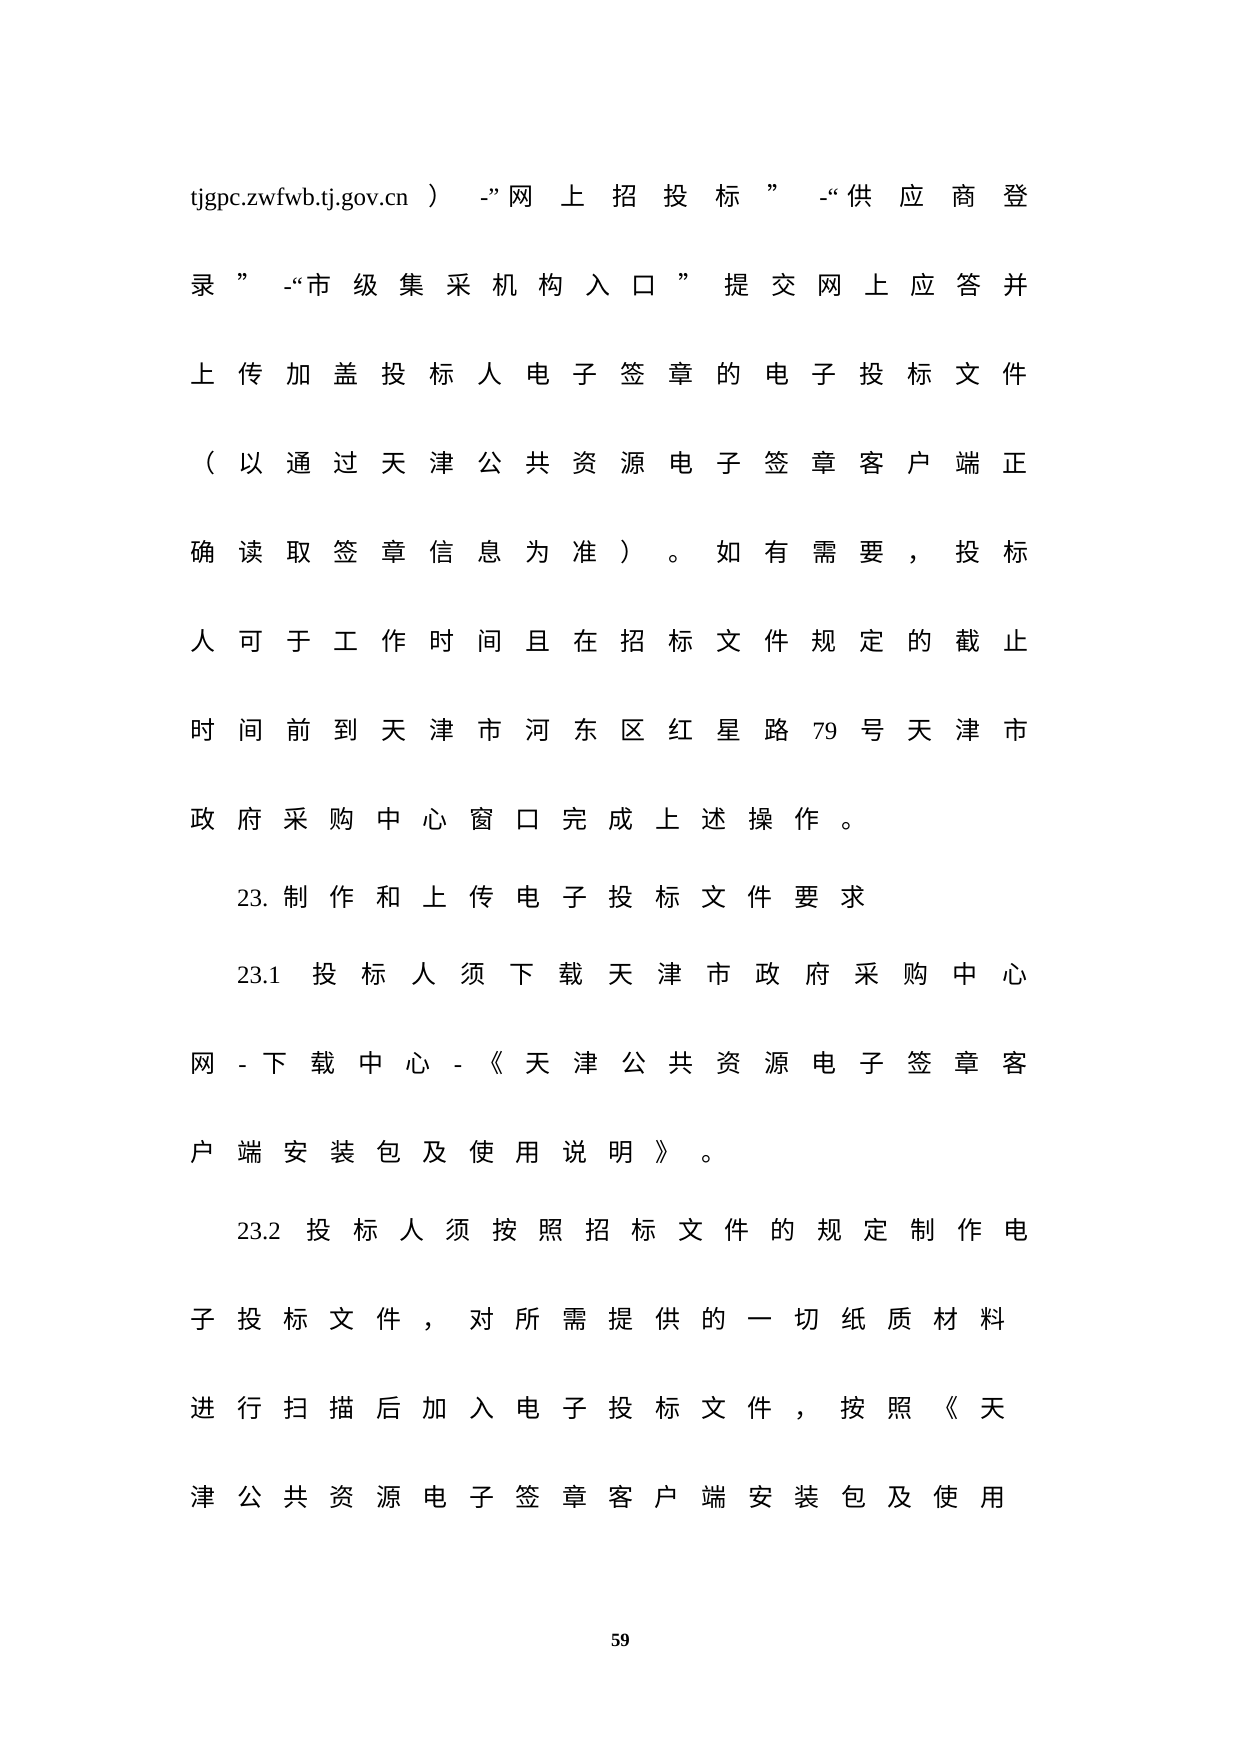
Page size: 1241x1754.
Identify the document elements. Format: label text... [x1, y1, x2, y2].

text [190, 164, 1050, 847]
text 23.1 投标人须下载天津市政府采购中心网-下载中心-《天津公共资源电子签章客户端安装包及使用说明》。 [190, 943, 1050, 1180]
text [190, 1198, 1050, 1525]
text 23. 制作和上传电子投标文件要求 [190, 865, 1050, 925]
